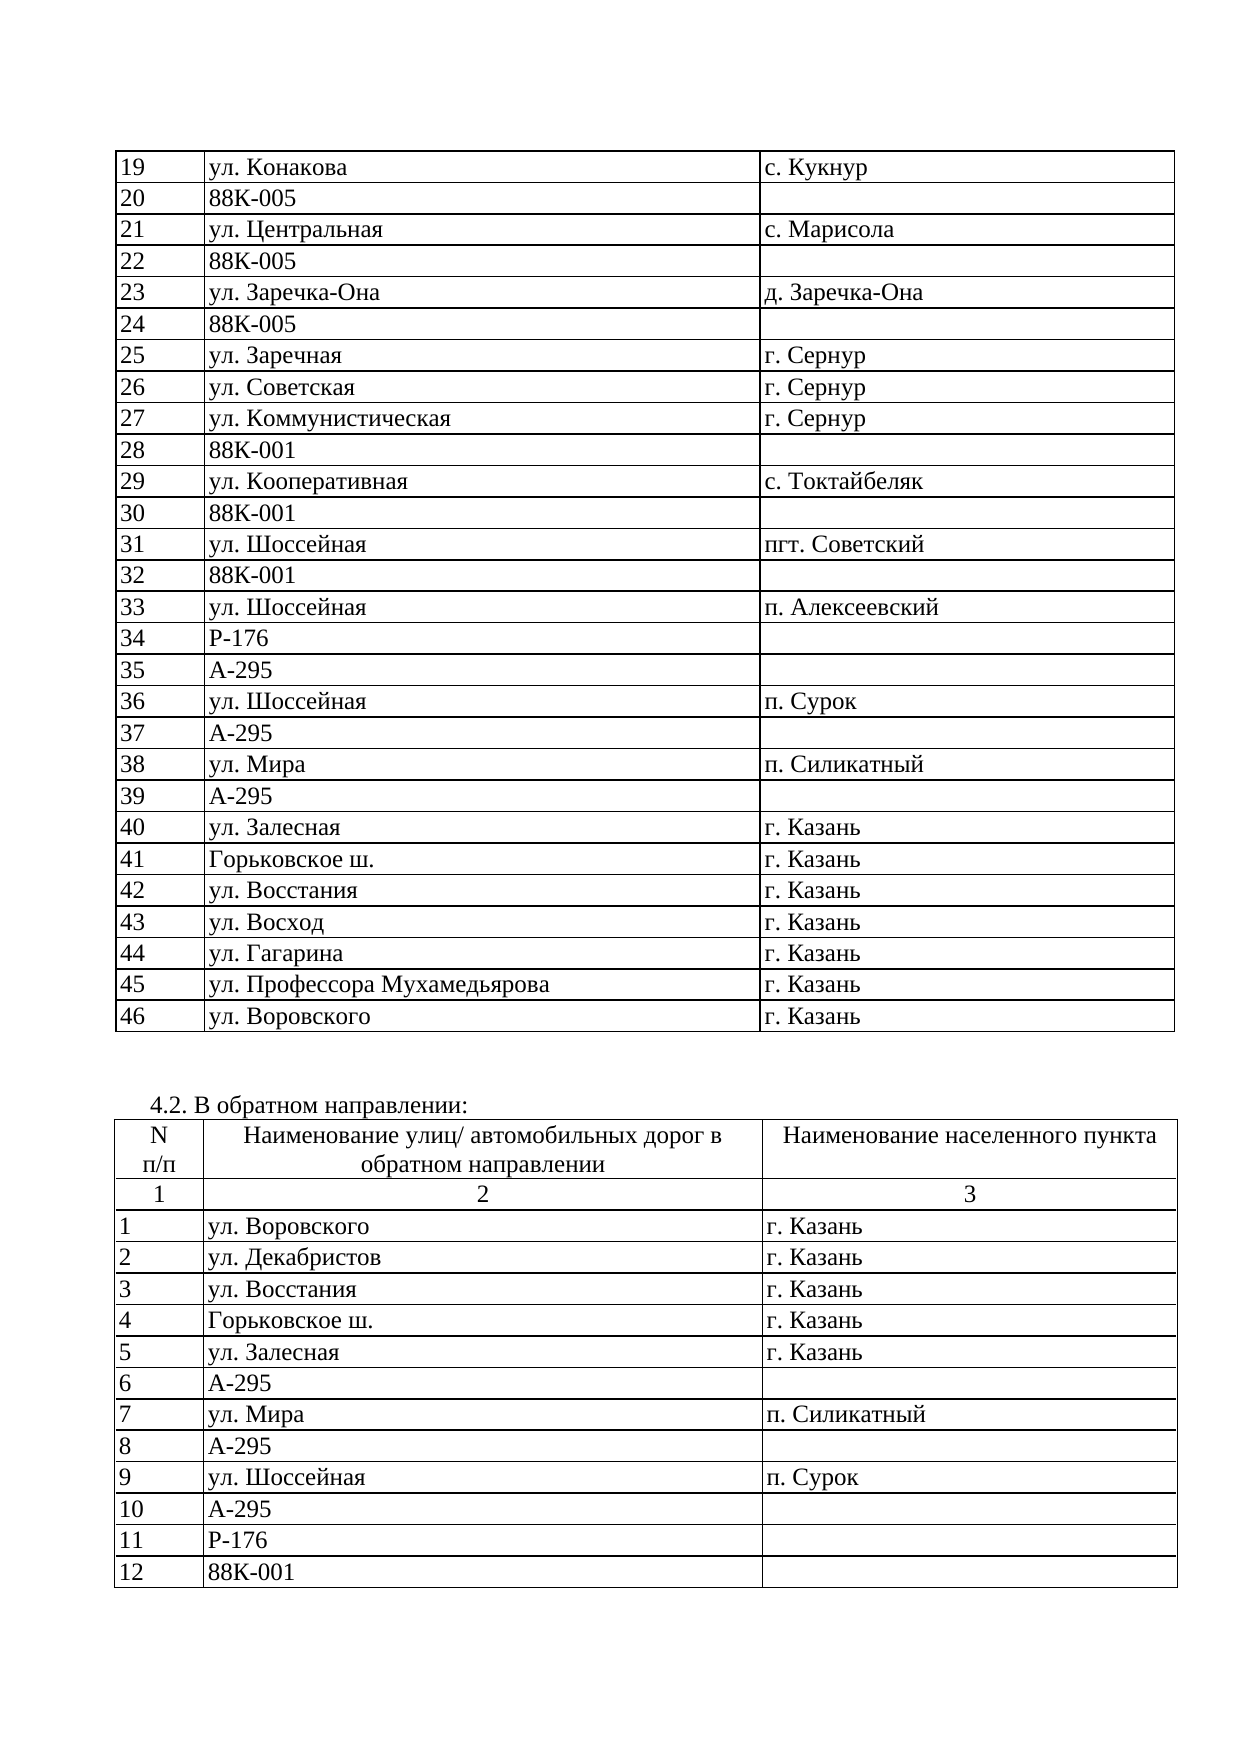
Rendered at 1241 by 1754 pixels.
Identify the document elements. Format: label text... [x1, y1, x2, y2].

table_cell 88К-005 [205, 183, 759, 213]
table_cell ул. Конакова [205, 152, 759, 181]
table_cell Горьковское ш. [204, 1305, 762, 1335]
table_cell [761, 183, 1174, 213]
table_cell ул. Залесная [205, 812, 759, 842]
table_cell 1 [115, 1179, 203, 1209]
table_cell 10 [115, 1493, 203, 1524]
text 4.2. В обратном направлении: [150, 1090, 1090, 1119]
table_cell г. Казань [761, 970, 1174, 999]
table_header N п/п [115, 1120, 203, 1178]
table_cell [763, 1366, 1177, 1398]
table_cell 9 [115, 1462, 203, 1492]
table_cell п. Силикатный [763, 1398, 1177, 1429]
table_cell 43 [117, 907, 204, 936]
table_cell 39 [117, 781, 204, 811]
table_cell ул. Мира [204, 1400, 762, 1429]
table_cell с. Кукнур [761, 152, 1174, 181]
table_cell Р-176 [204, 1525, 762, 1555]
table_cell г. Сернур [761, 372, 1174, 402]
table_cell 22 [117, 246, 204, 276]
table_cell [763, 1555, 1177, 1587]
table_cell 44 [117, 938, 204, 968]
table_cell [761, 718, 1174, 748]
table_cell 37 [117, 718, 204, 748]
table_cell ул. Восход [205, 907, 759, 936]
table_cell ул. Воровского [204, 1211, 762, 1241]
table_cell ул. Советская [205, 372, 759, 402]
table_cell 45 [117, 970, 204, 999]
table_cell 88К-005 [205, 246, 759, 276]
table_cell 2 [115, 1242, 203, 1272]
table_cell г. Казань [763, 1209, 1177, 1241]
table_cell г. Казань [761, 812, 1174, 842]
table_header Наименование улиц/ автомобильных дорог в обратном направлении [204, 1120, 762, 1178]
table_cell ул. Гагарина [205, 938, 759, 968]
table_cell [761, 246, 1174, 276]
table_cell [761, 623, 1174, 653]
table_cell [761, 655, 1174, 685]
table_cell ул. Шоссейная [205, 529, 759, 559]
table_cell г. Сернур [761, 403, 1174, 433]
table_cell Горьковское ш. [205, 844, 759, 873]
table_cell ул. Коммунистическая [205, 403, 759, 433]
table_cell 46 [117, 1001, 204, 1031]
table_cell ул. Кооперативная [205, 466, 759, 496]
table_cell [763, 1492, 1177, 1524]
table_cell [761, 498, 1174, 527]
table_cell ул. Заречка-Она [205, 277, 759, 307]
table_cell п. Сурок [761, 686, 1174, 716]
table_cell 30 [117, 498, 204, 527]
table_cell [761, 435, 1174, 464]
table_cell А-295 [204, 1431, 762, 1461]
table_cell г. Казань [763, 1304, 1177, 1335]
table_cell 33 [117, 592, 204, 622]
table_cell 3 [763, 1178, 1177, 1209]
table_cell 41 [117, 844, 204, 873]
table_cell 27 [117, 403, 204, 433]
table_cell ул. Профессора Мухамедьярова [205, 970, 759, 999]
table_cell ул. Залесная [204, 1337, 762, 1366]
table_cell А-295 [205, 718, 759, 748]
table_cell 19 [117, 152, 204, 181]
table_cell Р-176 [205, 623, 759, 653]
table_cell А-295 [204, 1494, 762, 1524]
table_cell 88К-001 [205, 498, 759, 527]
table_cell г. Казань [761, 938, 1174, 968]
table_cell г. Казань [761, 875, 1174, 905]
table_cell 40 [117, 812, 204, 842]
table_cell 23 [117, 277, 204, 307]
table_cell 8 [115, 1430, 203, 1461]
table_cell ул. Шоссейная [204, 1462, 762, 1492]
table_cell 42 [117, 875, 204, 905]
table_cell 88К-001 [205, 435, 759, 464]
table_cell 20 [117, 183, 204, 213]
table_cell 32 [117, 561, 204, 590]
table_cell с. Токтайбеляк [761, 466, 1174, 496]
table_cell ул. Центральная [205, 215, 759, 244]
table_cell 24 [117, 309, 204, 339]
table_cell 88К-001 [205, 561, 759, 590]
table_cell ул. Шоссейная [205, 592, 759, 622]
table_cell [761, 309, 1174, 339]
table_cell [763, 1429, 1177, 1461]
table_cell пгт. Советский [761, 529, 1174, 559]
table_cell с. Марисола [761, 215, 1174, 244]
table_cell 36 [117, 686, 204, 716]
table_cell 31 [117, 529, 204, 559]
table_cell А-295 [204, 1368, 762, 1398]
table_cell п. Сурок [763, 1461, 1177, 1492]
table_cell ул. Восстания [205, 875, 759, 905]
table_header Наименование населенного пункта [763, 1120, 1177, 1178]
table_cell 35 [117, 655, 204, 685]
table_cell 88К-001 [204, 1557, 762, 1587]
table_cell 12 [115, 1556, 203, 1587]
table_cell 6 [115, 1368, 203, 1398]
table_cell г. Казань [761, 1001, 1174, 1031]
table_cell 28 [117, 435, 204, 464]
table_cell 26 [117, 372, 204, 402]
table_cell ул. Воровского [205, 1001, 759, 1031]
table_cell г. Казань [763, 1335, 1177, 1366]
table_cell 1 [115, 1210, 203, 1241]
table_cell ул. Шоссейная [205, 686, 759, 716]
table_cell 38 [117, 749, 204, 779]
table_cell ул. Декабристов [204, 1242, 762, 1272]
table_cell [761, 781, 1174, 811]
table_cell п. Алексеевский [761, 592, 1174, 622]
table_cell д. Заречка-Она [761, 277, 1174, 307]
table_cell 11 [115, 1525, 203, 1555]
table_cell г. Казань [761, 907, 1174, 936]
table_cell г. Сернур [761, 340, 1174, 370]
table_cell 25 [117, 340, 204, 370]
table_cell 5 [115, 1336, 203, 1366]
table_cell г. Казань [761, 844, 1174, 873]
table_cell [761, 561, 1174, 590]
table_cell 34 [117, 623, 204, 653]
table_cell [763, 1524, 1177, 1555]
table_cell ул. Восстания [204, 1274, 762, 1303]
table_cell А-295 [205, 781, 759, 811]
table_cell п. Силикатный [761, 749, 1174, 779]
table_cell 2 [204, 1179, 762, 1209]
table_cell 21 [117, 215, 204, 244]
table_cell 88К-005 [205, 309, 759, 339]
table_cell 3 [115, 1273, 203, 1303]
table_cell 4 [115, 1305, 203, 1335]
table_cell А-295 [205, 655, 759, 685]
table_cell 7 [115, 1399, 203, 1429]
table_cell г. Казань [763, 1272, 1177, 1303]
table_cell ул. Мира [205, 749, 759, 779]
table_cell 29 [117, 466, 204, 496]
table_cell г. Казань [763, 1241, 1177, 1272]
table_cell ул. Заречная [205, 340, 759, 370]
